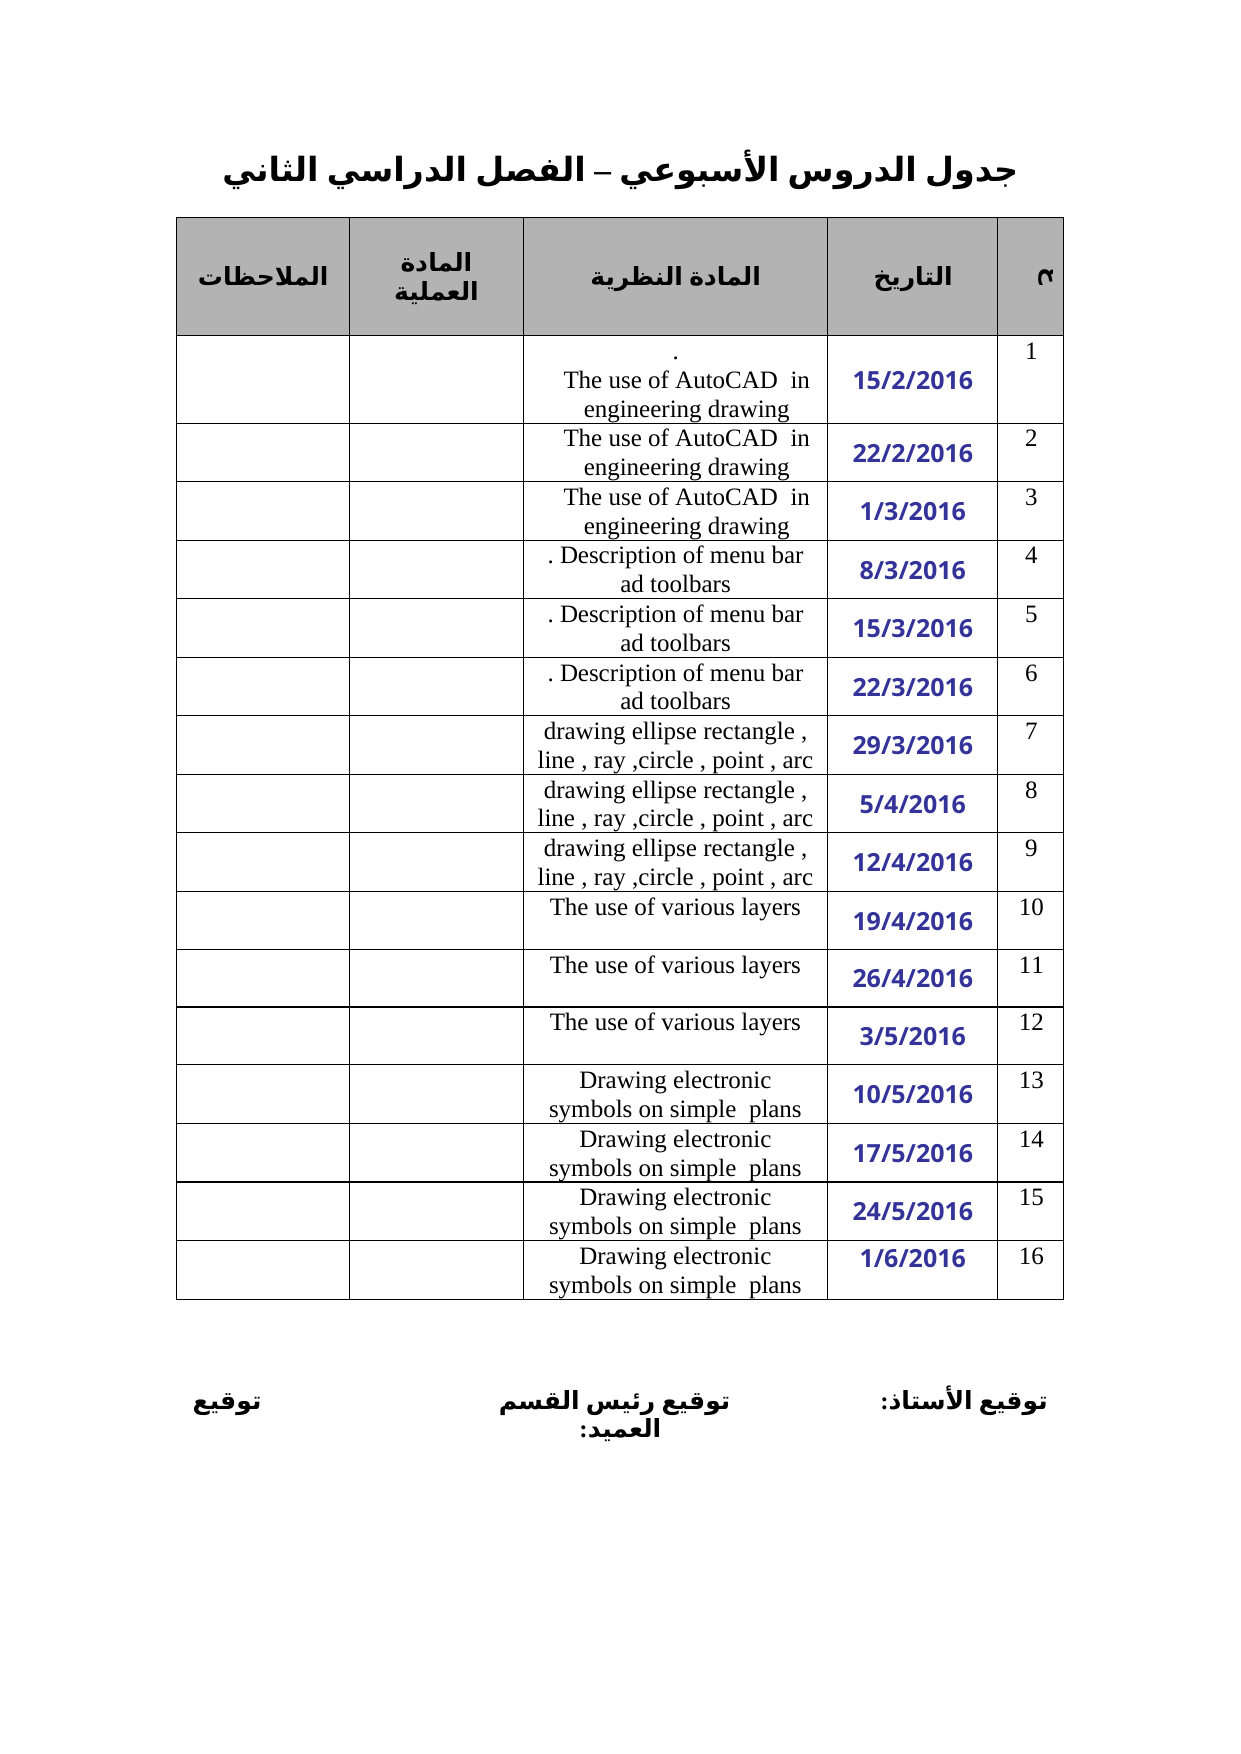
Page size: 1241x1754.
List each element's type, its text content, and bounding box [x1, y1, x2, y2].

table_cell 2 [998, 424, 1063, 481]
table_cell 19/4/2016 [828, 892, 997, 949]
table_cell [350, 716, 523, 774]
table_cell 10/5/2016 [828, 1065, 997, 1123]
table_cell 3 [998, 482, 1063, 539]
table_cell 8/3/2016 [828, 541, 997, 598]
table_cell [177, 541, 349, 598]
table_cell [177, 658, 349, 715]
table_cell [350, 424, 523, 481]
table_cell 3/5/2016 [828, 1008, 997, 1064]
table_cell [177, 716, 349, 774]
table_cell drawing ellipse rectangle , line , ray ,circle , point , arc [524, 716, 827, 774]
table_cell 26/4/2016 [828, 950, 997, 1006]
table_cell [177, 892, 349, 949]
table_cell [177, 599, 349, 657]
table_cell 10 [998, 892, 1063, 949]
table_cell [350, 658, 523, 715]
table_cell 13 [998, 1065, 1063, 1123]
table_cell [177, 775, 349, 832]
table_cell drawing ellipse rectangle , line , ray ,circle , point , arc [524, 833, 827, 891]
table_cell 22/3/2016 [828, 658, 997, 715]
table_header التاريخ [828, 218, 997, 335]
table_cell 1/3/2016 [828, 482, 997, 539]
table_cell [177, 1241, 349, 1298]
table_cell 14 [998, 1124, 1063, 1181]
table_cell [350, 950, 523, 1006]
table_cell 6 [998, 658, 1063, 715]
table_header المادة النظرية [524, 218, 827, 335]
table_cell [350, 892, 523, 949]
table_cell drawing ellipse rectangle , line , ray ,circle , point , arc [524, 775, 827, 832]
table_cell [350, 336, 523, 422]
table_cell [177, 1183, 349, 1240]
table_cell [177, 1008, 349, 1064]
table_cell . Description of menu bar ad toolbars [524, 541, 827, 598]
table_cell Drawing electronic symbols on simple plans [524, 1183, 827, 1240]
table_cell 24/5/2016 [828, 1183, 997, 1240]
table_cell 15 [998, 1183, 1063, 1240]
table_cell [350, 1183, 523, 1240]
table_cell 9 [998, 833, 1063, 891]
table_header الأسبوع [998, 218, 1063, 335]
table_cell 1/6/2016 [828, 1241, 997, 1298]
table_cell 5 [998, 599, 1063, 657]
table_cell [350, 775, 523, 832]
table_cell 12 [998, 1008, 1063, 1064]
table_cell 15/3/2016 [828, 599, 997, 657]
table_cell [350, 1008, 523, 1064]
table_cell [177, 1065, 349, 1123]
table_cell [177, 1124, 349, 1181]
table_cell [350, 1065, 523, 1123]
table_cell 15/2/2016 [828, 336, 997, 422]
table_cell [177, 950, 349, 1006]
table_cell The use of various layers [524, 892, 827, 949]
table_cell [350, 482, 523, 539]
table_cell The use of various layers [524, 950, 827, 1006]
table_cell 4 [998, 541, 1063, 598]
table_cell Drawing electronic symbols on simple plans [524, 1241, 827, 1298]
table_cell 8 [998, 775, 1063, 832]
table_cell 17/5/2016 [828, 1124, 997, 1181]
table_cell [177, 833, 349, 891]
table_cell The use of AutoCAD in engineering drawing [524, 424, 827, 481]
table_cell [177, 482, 349, 539]
table_header المادة العملية [350, 218, 523, 335]
table_cell [350, 599, 523, 657]
table_cell [350, 541, 523, 598]
table_cell 11 [998, 950, 1063, 1006]
text توقيع الأستاذ: توقيع رئيس القسم توقيع العميد: [187, 1386, 1053, 1443]
table_cell 1 [998, 336, 1063, 422]
table_cell 16 [998, 1241, 1063, 1298]
table_cell . The use of AutoCAD in engineering drawing [524, 336, 827, 422]
table_cell [177, 336, 349, 422]
table_cell . Description of menu bar ad toolbars [524, 658, 827, 715]
table_cell [177, 424, 349, 481]
table_cell 7 [998, 716, 1063, 774]
table_cell 12/4/2016 [828, 833, 997, 891]
table_cell [350, 1241, 523, 1298]
table_cell [350, 1124, 523, 1181]
table_header الملاحظات [177, 218, 349, 335]
text جدول الدروس الأسبوعي – الفصل الدراسي الثاني [187, 150, 1053, 188]
table_cell . Description of menu bar ad toolbars [524, 599, 827, 657]
table_cell 29/3/2016 [828, 716, 997, 774]
table_cell 22/2/2016 [828, 424, 997, 481]
table_cell Drawing electronic symbols on simple plans [524, 1065, 827, 1123]
table_cell [350, 833, 523, 891]
table_cell Drawing electronic symbols on simple plans [524, 1124, 827, 1181]
table_cell The use of various layers [524, 1008, 827, 1064]
table_cell The use of AutoCAD in engineering drawing [524, 482, 827, 539]
table_cell 5/4/2016 [828, 775, 997, 832]
